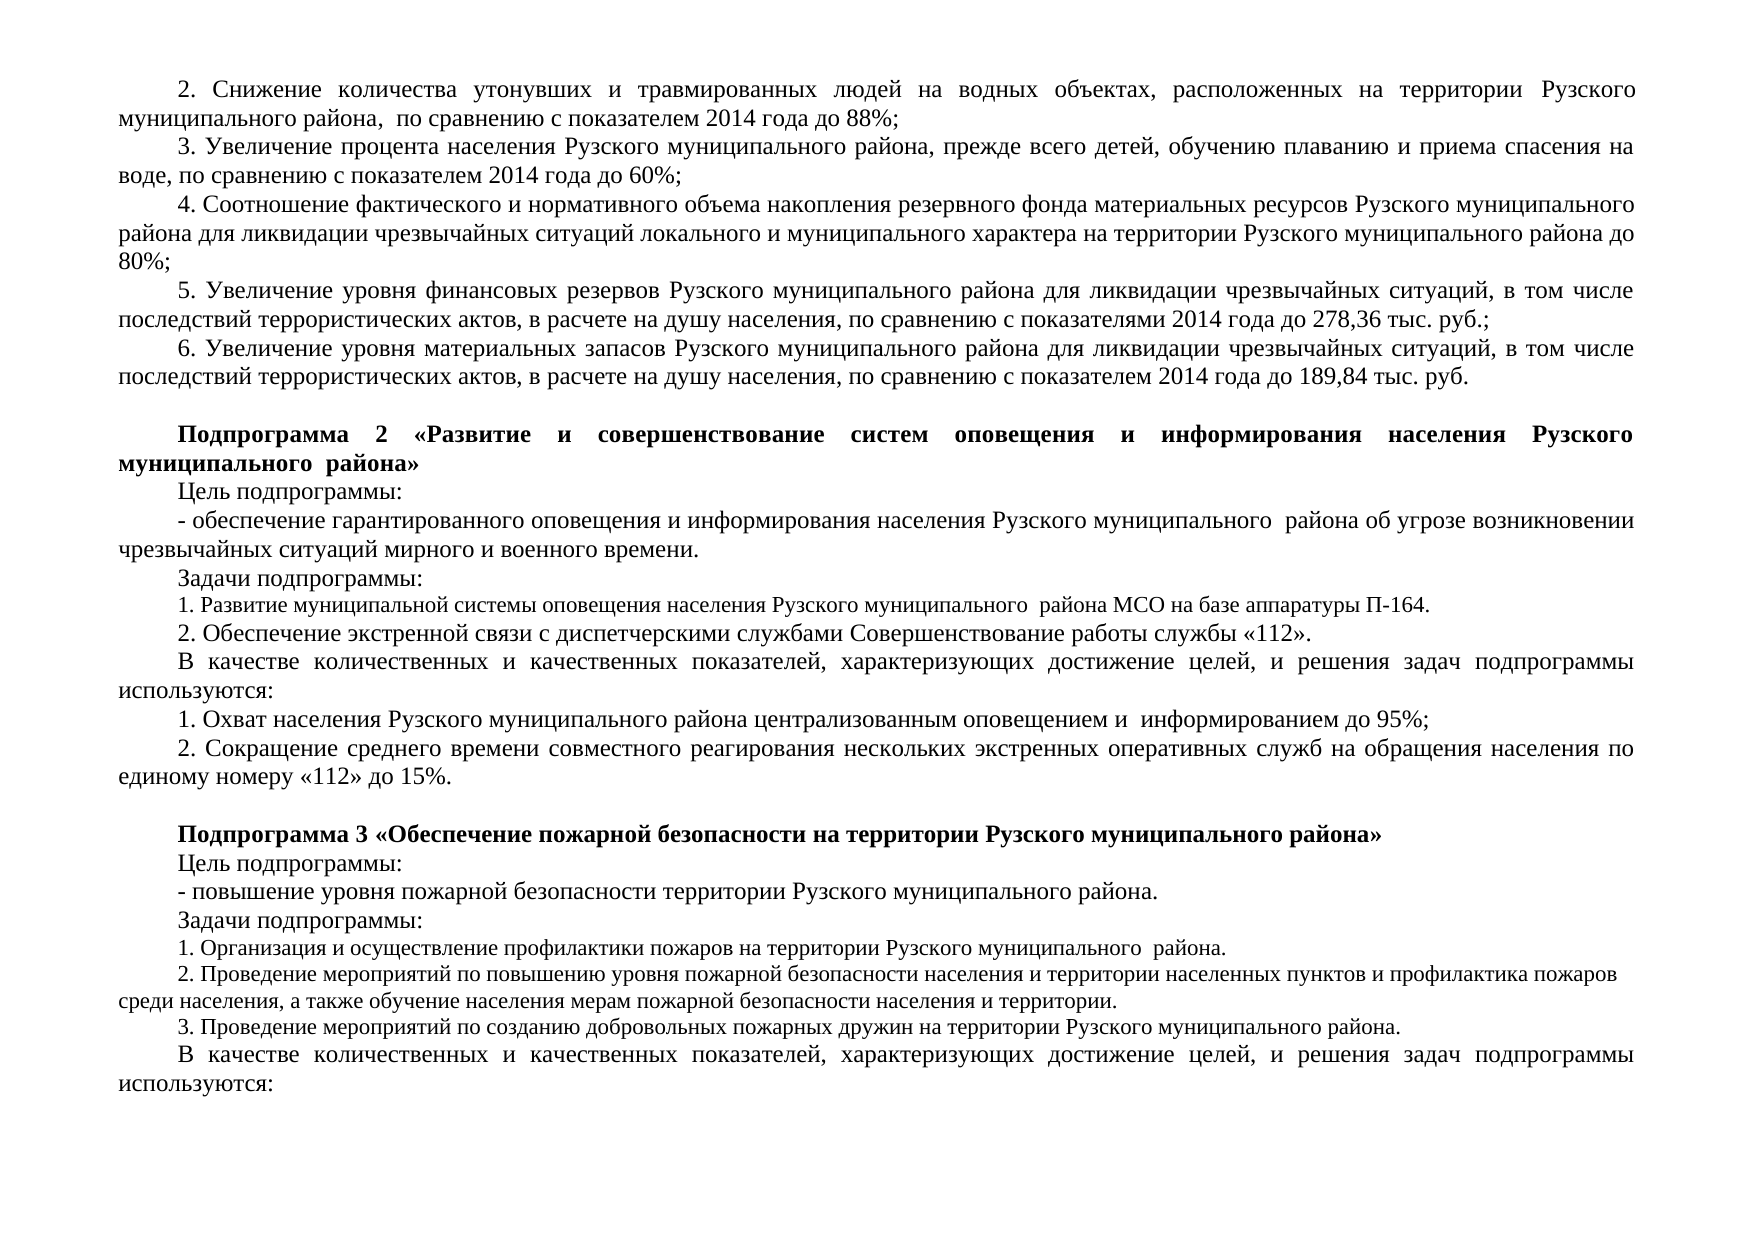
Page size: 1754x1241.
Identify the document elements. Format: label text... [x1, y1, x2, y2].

text Подпрограмма 2 «Развитие и совершенствование систем оповещения и информирования населения Рузского муниципального района» [118, 419, 1636, 476]
text Задачи подпрограммы: [118, 905, 1636, 934]
text 3. Проведение мероприятий по созданию добровольных пожарных дружин на территории Рузского муниципального района. [118, 1013, 1636, 1039]
text 3. Увеличение процента населения Рузского муниципального района, прежде всего детей, обучению плаванию и приема спасения на воде, по сравнению с показателем 2014 года до 60%; [118, 131, 1636, 189]
text 1. Развитие муниципальной системы оповещения населения Рузского муниципального района МСО на базе аппаратуры П-164. [118, 591, 1636, 618]
text - повышение уровня пожарной безопасности территории Рузского муниципального района. [118, 876, 1636, 905]
text 2. Снижение количества утонувших и травмированных людей на водных объектах, расположенных на территории Рузского муниципального района, по сравнению с показателем 2014 года до 88%; [118, 74, 1636, 131]
text Цель подпрограммы: [118, 848, 1636, 876]
text Задачи подпрограммы: [118, 563, 1636, 591]
text Подпрограмма 3 «Обеспечение пожарной безопасности на территории Рузского муниципального района» [118, 819, 1636, 848]
text В качестве количественных и качественных показателей, характеризующих достижение целей, и решения задач подпрограммы используются: [118, 646, 1636, 704]
text 5. Увеличение уровня финансовых резервов Рузского муниципального района для ликвидации чрезвычайных ситуаций, в том числе последствий террористических актов, в расчете на душу населения, по сравнению с показателями 2014 года до 278,36 тыс. руб.; [118, 275, 1636, 333]
text 6. Увеличение уровня материальных запасов Рузского муниципального района для ликвидации чрезвычайных ситуаций, в том числе последствий террористических актов, в расчете на душу населения, по сравнению с показателем 2014 года до 189,84 тыс. руб. [118, 333, 1636, 390]
text 4. Соотношение фактического и нормативного объема накопления резервного фонда материальных ресурсов Рузского муниципального района для ликвидации чрезвычайных ситуаций локального и муниципального характера на территории Рузского муниципального района до 80%; [118, 189, 1636, 275]
text 1. Охват населения Рузского муниципального района централизованным оповещением и информированием до 95%; [118, 704, 1636, 733]
text Цель подпрограммы: [118, 476, 1636, 505]
text 2. Сокращение среднего времени совместного реагирования нескольких экстренных оперативных служб на обращения населения по единому номеру «112» до 15%. [118, 733, 1636, 790]
text 2. Обеспечение экстренной связи с диспетчерскими службами Совершенствование работы службы «112». [118, 618, 1636, 646]
text 1. Организация и осуществление профилактики пожаров на территории Рузского муниципального района. [118, 934, 1636, 960]
text 2. Проведение мероприятий по повышению уровня пожарной безопасности населения и территории населенных пунктов и профилактика пожаров среди населения, а также обучение населения мерам пожарной безопасности населения и территории. [118, 960, 1636, 1013]
text В качестве количественных и качественных показателей, характеризующих достижение целей, и решения задач подпрограммы используются: [118, 1039, 1636, 1097]
text - обеспечение гарантированного оповещения и информирования населения Рузского муниципального района об угрозе возникновении чрезвычайных ситуаций мирного и военного времени. [118, 505, 1636, 563]
